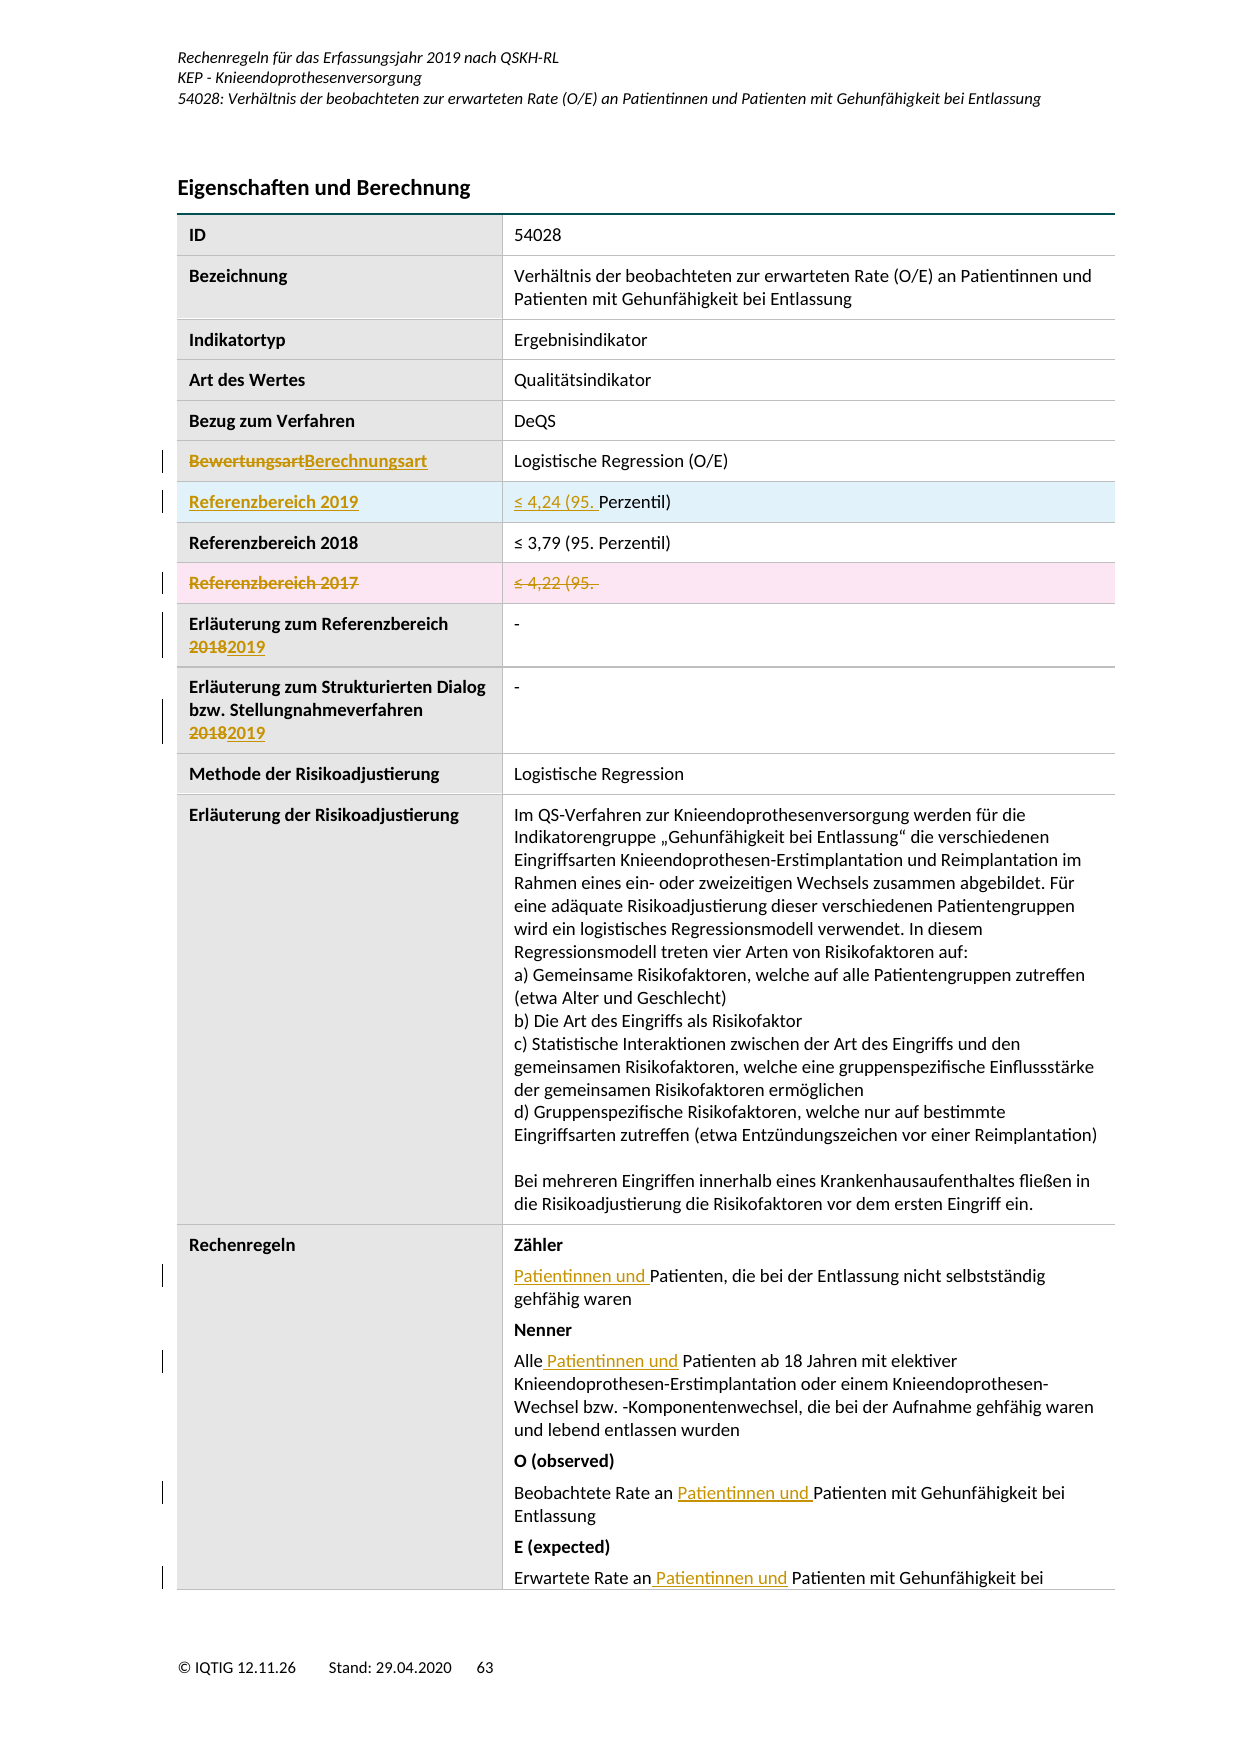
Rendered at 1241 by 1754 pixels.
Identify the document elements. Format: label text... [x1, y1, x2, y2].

table_cell Erläuterung zum Strukturierten Dialog bzw. Stellungnahmeverfahren [177, 668, 502, 753]
table_cell Rechenregeln [177, 1225, 502, 1589]
table_cell Bezeichnung [177, 256, 502, 318]
table_cell Bezug zum Verfahren [177, 401, 502, 440]
table_cell Referenzbereich 2018 [177, 523, 502, 562]
text Eigenschaften und Berechnung [177, 173, 1122, 201]
table_cell Indikatortyp [177, 320, 502, 359]
table_cell ≤ 3,79 (95. Perzentil) [503, 523, 1115, 562]
table_cell Logistische Regression [503, 754, 1115, 793]
table_cell Methode der Risikoadjustierung [177, 754, 502, 793]
table_cell Verhältnis der beobachteten zur erwarteten Rate (O/E) an Patientinnen und Patienten mit Gehunfähigkeit bei Entlassung [503, 256, 1115, 318]
table_cell Art des Wertes [177, 360, 502, 400]
table_cell - [503, 668, 1115, 753]
table_header ID [177, 215, 502, 255]
table_cell DeQS [503, 401, 1115, 440]
table_cell Erläuterung zum Referenzbereich [177, 604, 502, 666]
table_header 54028 [503, 215, 1115, 255]
table_cell Ergebnisindikator [503, 320, 1115, 359]
table_cell [177, 441, 502, 481]
table_cell - [503, 604, 1115, 666]
table_cell Im QS-Verfahren zur Knieendoprothesenversorgung werden für die Indikatorengruppe „Gehunfähigkeit bei Entlassung“ die verschiedenen Eingriffsarten Knieendoprothesen-Erstimplantation und Reimplantation im Rahmen eines ein- oder zweizeitigen Wechsels zusammen abgebildet. Für eine adäquate Risikoadjustierung dieser verschiedenen Patientengruppen wird ein logistisches Regressionsmodell verwendet. In diesem Regressionsmodell treten vier Arten von Risikofaktoren auf: a) Gemeinsame Risikofaktoren, welche auf alle Patientengruppen zutreffen (etwa Alter und Geschlecht) b) Die Art des Eingriffs als Risikofaktor c) Statistische Interaktionen zwischen der Art des Eingriffs und den gemeinsamen Risikofaktoren, welche eine gruppenspezifische Einflussstärke der gemeinsamen Risikofaktoren ermöglichen d) Gruppenspezifische Risikofaktoren, welche nur auf bestimmte Eingriffsarten zutreffen (etwa Entzündungszeichen vor einer Reimplantation) Bei mehreren Eingriffen innerhalb eines Krankenhausaufenthaltes fließen in die Risikoadjustierung die Risikofaktoren vor dem ersten Eingriff ein. [503, 795, 1115, 1224]
table_cell Erläuterung der Risikoadjustierung [177, 795, 502, 1224]
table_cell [503, 1225, 1115, 1589]
table_cell Logistische Regression (O/E) [503, 441, 1115, 481]
table_cell Qualitätsindikator [503, 360, 1115, 400]
